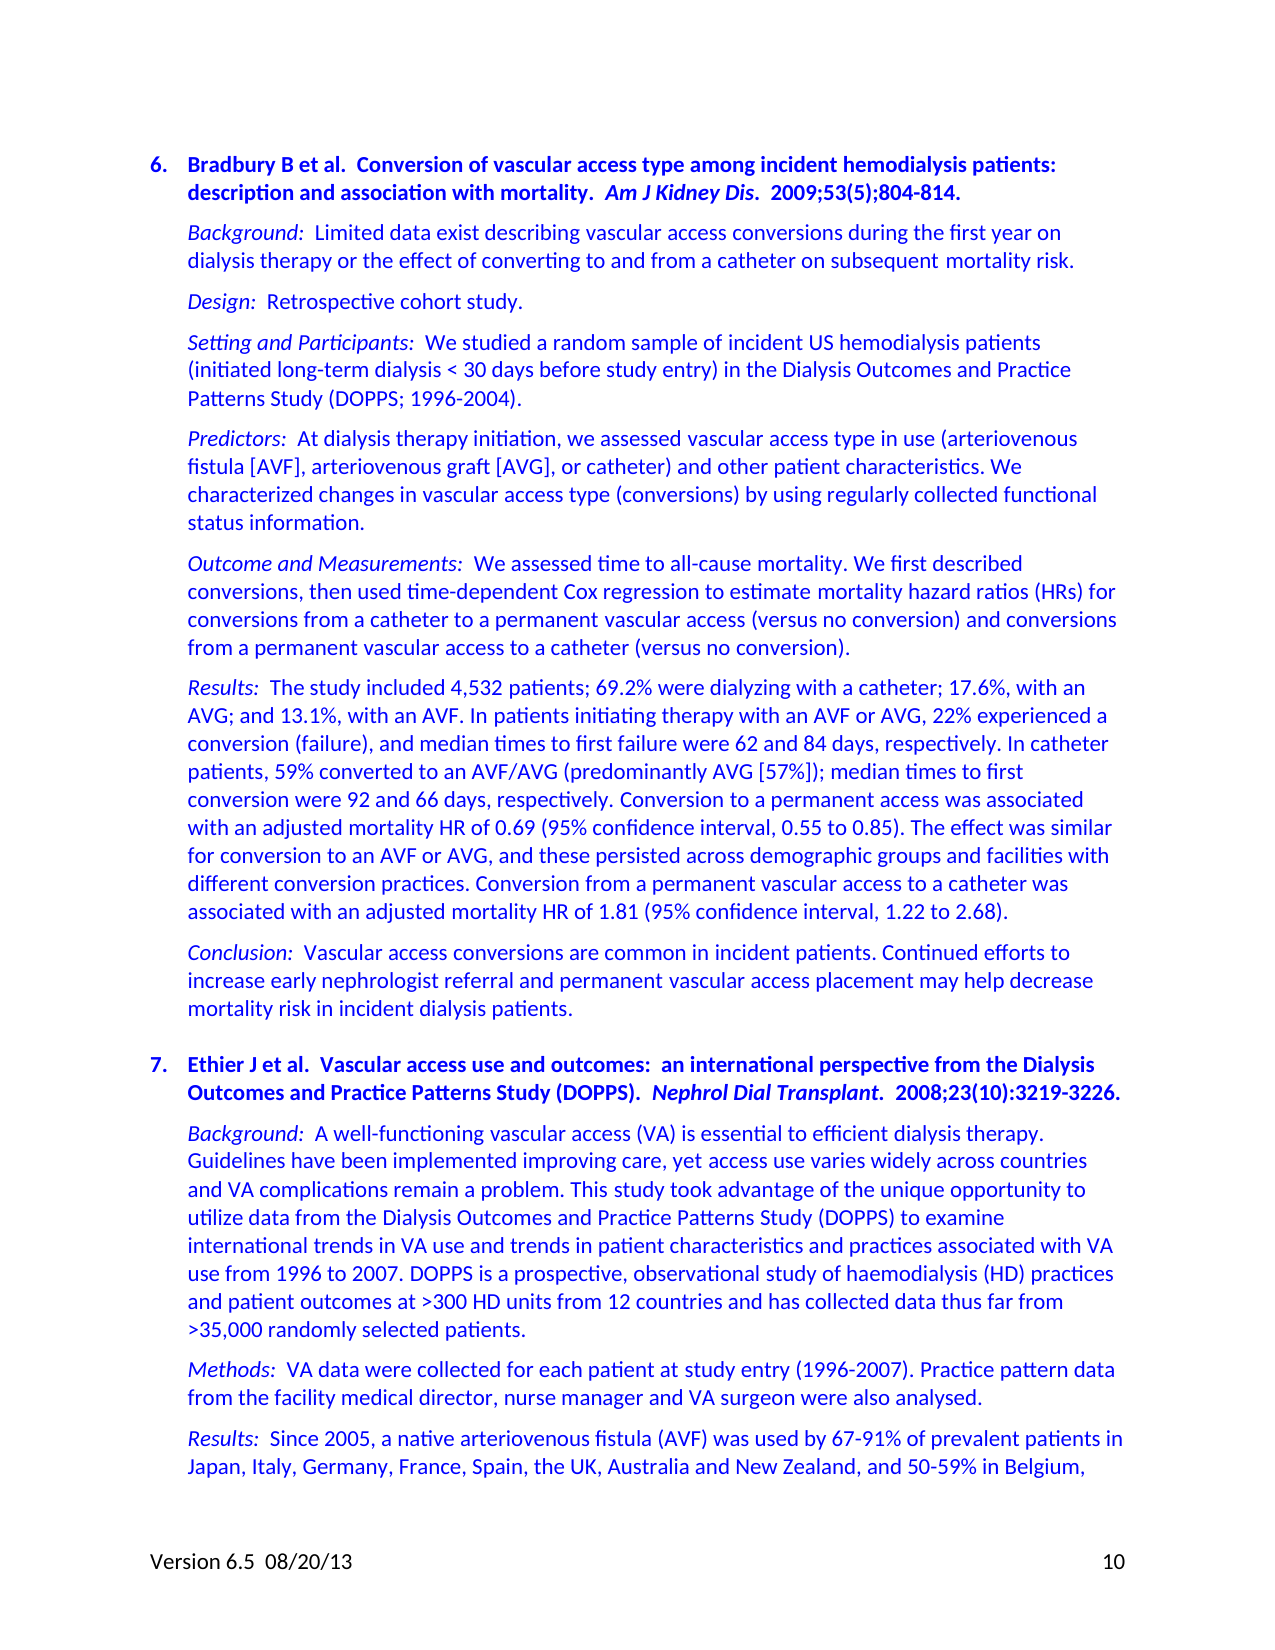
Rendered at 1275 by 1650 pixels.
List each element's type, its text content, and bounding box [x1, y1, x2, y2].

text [187, 1424, 1125, 1480]
list Bradbury B et al. Conversion of vascular access type among incident hemodialysis patients: description and association with mortality. Am J Kidney Dis. 2009;53(5);804-814. [150, 150, 1125, 206]
text Setting and Participants: We studied a random sample of incident US hemodialysis patients (initiated long-term dialysis < 30 days before study entry) in the Dialysis Outcomes and Practice Patterns Study (DOPPS; 1996-2004). [187, 328, 1125, 412]
text Predictors: At dialysis therapy initiation, we assessed vascular access type in use (arteriovenous fistula [AVF], arteriovenous graft [AVG], or catheter) and other patient characteristics. We characterized changes in vascular access type (conversions) by using regularly collected functional status information. [187, 424, 1125, 536]
text Results: The study included 4,532 patients; 69.2% were dialyzing with a catheter; 17.6%, with an AVG; and 13.1%, with an AVF. In patients initiating therapy with an AVF or AVG, 22% experienced a conversion (failure), and median times to first failure were 62 and 84 days, respectively. In catheter patients, 59% converted to an AVF/AVG (predominantly AVG [57%]); median times to first conversion were 92 and 66 days, respectively. Conversion to a permanent access was associated with an adjusted mortality HR of 0.69 (95% confidence interval, 0.55 to 0.85). The effect was similar for conversion to an AVF or AVG, and these persisted across demographic groups and facilities with different conversion practices. Conversion from a permanent vascular access to a catheter was associated with an adjusted mortality HR of 1.81 (95% confidence interval, 1.22 to 2.68). [187, 673, 1125, 926]
text Methods: VA data were collected for each patient at study entry (1996-2007). Practice pattern data from the facility medical director, nurse manager and VA surgeon were also analysed. [187, 1355, 1125, 1411]
text Design: Retrospective cohort study. [187, 287, 1125, 315]
text Background: A well-functioning vascular access (VA) is essential to efficient dialysis therapy. Guidelines have been implemented improving care, yet access use varies widely across countries and VA complications remain a problem. This study took advantage of the unique opportunity to utilize data from the Dialysis Outcomes and Practice Patterns Study (DOPPS) to examine international trends in VA use and trends in patient characteristics and practices associated with VA use from 1996 to 2007. DOPPS is a prospective, observational study of haemodialysis (HD) practices and patient outcomes at >300 HD units from 12 countries and has collected data thus far from >35,000 randomly selected patients. [187, 1119, 1125, 1343]
text Outcome and Measurements: We assessed time to all-cause mortality. We first described conversions, then used time-dependent Cox regression to estimate mortality hazard ratios (HRs) for conversions from a catheter to a permanent vascular access (versus no conversion) and conversions from a permanent vascular access to a catheter (versus no conversion). [187, 549, 1125, 661]
text Conclusion: Vascular access conversions are common in incident patients. Continued efforts to increase early nephrologist referral and permanent vascular access placement may help decrease mortality risk in incident dialysis patients. [187, 938, 1125, 1022]
list Ethier J et al. Vascular access use and outcomes: an international perspective from the Dialysis Outcomes and Practice Patterns Study (DOPPS). Nephrol Dial Transplant. 2008;23(10):3219-3226. [150, 1050, 1125, 1106]
text Background: Limited data exist describing vascular access conversions during the first year on dialysis therapy or the effect of converting to and from a catheter on subsequent mortality risk. [187, 218, 1125, 274]
